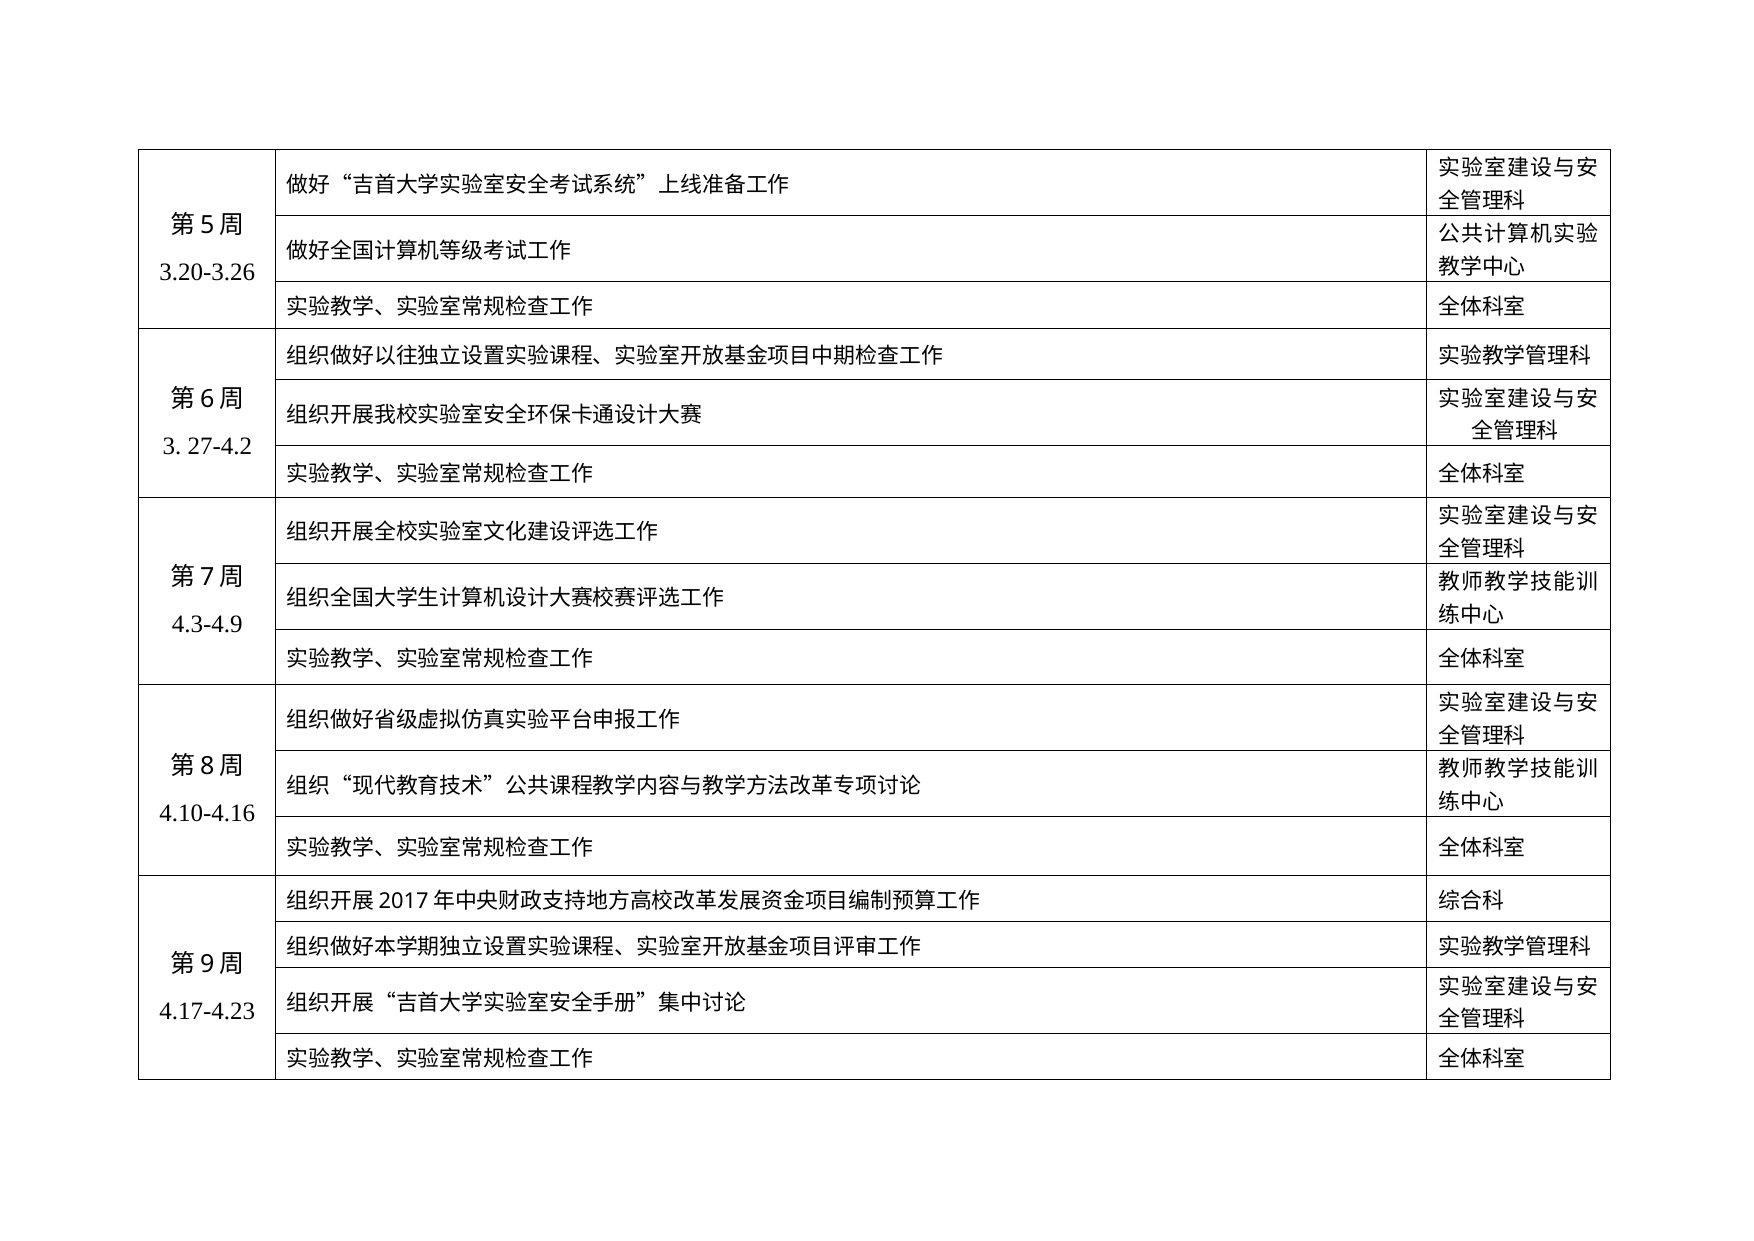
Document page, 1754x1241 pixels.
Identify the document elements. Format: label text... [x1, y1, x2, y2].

table_cell 组织开展2017年中央财政支持地方高校改革发展资金项目编制预算工作 [276, 876, 1426, 921]
table_cell 实验教学、实验室常规检查工作 [276, 817, 1426, 875]
table_cell 实验室建设与安全管理科 [1427, 968, 1610, 1033]
table_cell 实验室建设与安全管理科 [1427, 685, 1610, 750]
table_cell 实验教学、实验室常规检查工作 [276, 1034, 1426, 1079]
table_cell 组织做好本学期独立设置实验课程、实验室开放基金项目评审工作 [276, 922, 1426, 967]
table_cell 实验教学、实验室常规检查工作 [276, 282, 1426, 328]
table_cell 组织“现代教育技术”公共课程教学内容与教学方法改革专项讨论 [276, 751, 1426, 816]
table_cell 组织全国大学生计算机设计大赛校赛评选工作 [276, 564, 1426, 629]
table_cell 公共计算机实验教学中心 [1427, 216, 1610, 281]
table_cell 全体科室 [1427, 1034, 1610, 1079]
table_cell 实验教学管理科 [1427, 329, 1610, 379]
table_cell 综合科 [1427, 876, 1610, 921]
table_cell 做好全国计算机等级考试工作 [276, 216, 1426, 281]
table_cell 实验教学、实验室常规检查工作 [276, 446, 1426, 497]
table_cell 第5周 3.20-3.26 [139, 150, 275, 328]
table_cell 组织开展我校实验室安全环保卡通设计大赛 [276, 380, 1426, 445]
table_cell 做好“吉首大学实验室安全考试系统”上线准备工作 [276, 150, 1426, 215]
table_cell 第9周 4.17-4.23 [139, 876, 275, 1079]
table_cell 第8周 4.10-4.16 [139, 685, 275, 875]
table_cell 实验室建设与安全管理科 [1427, 498, 1610, 563]
table_cell 实验教学、实验室常规检查工作 [276, 630, 1426, 684]
table_cell 组织开展全校实验室文化建设评选工作 [276, 498, 1426, 563]
table_cell 实验室建设与安全管理科 [1427, 150, 1610, 215]
table_cell 组织做好以往独立设置实验课程、实验室开放基金项目中期检查工作 [276, 329, 1426, 379]
table_cell 教师教学技能训练中心 [1427, 564, 1610, 629]
table_cell 组织开展“吉首大学实验室安全手册”集中讨论 [276, 968, 1426, 1033]
table_cell 第7周 4.3-4.9 [139, 498, 275, 684]
table_cell 全体科室 [1427, 630, 1610, 684]
table_cell 全体科室 [1427, 282, 1610, 328]
table_cell 教师教学技能训练中心 [1427, 751, 1610, 816]
table_cell 组织做好省级虚拟仿真实验平台申报工作 [276, 685, 1426, 750]
table_cell 实验教学管理科 [1427, 922, 1610, 967]
table_cell 全体科室 [1427, 817, 1610, 875]
table_cell 第6周 3. 27-4.2 [139, 329, 275, 497]
table_cell 全体科室 [1427, 446, 1610, 497]
table_cell 实验室建设与安全管理科 [1427, 380, 1610, 445]
